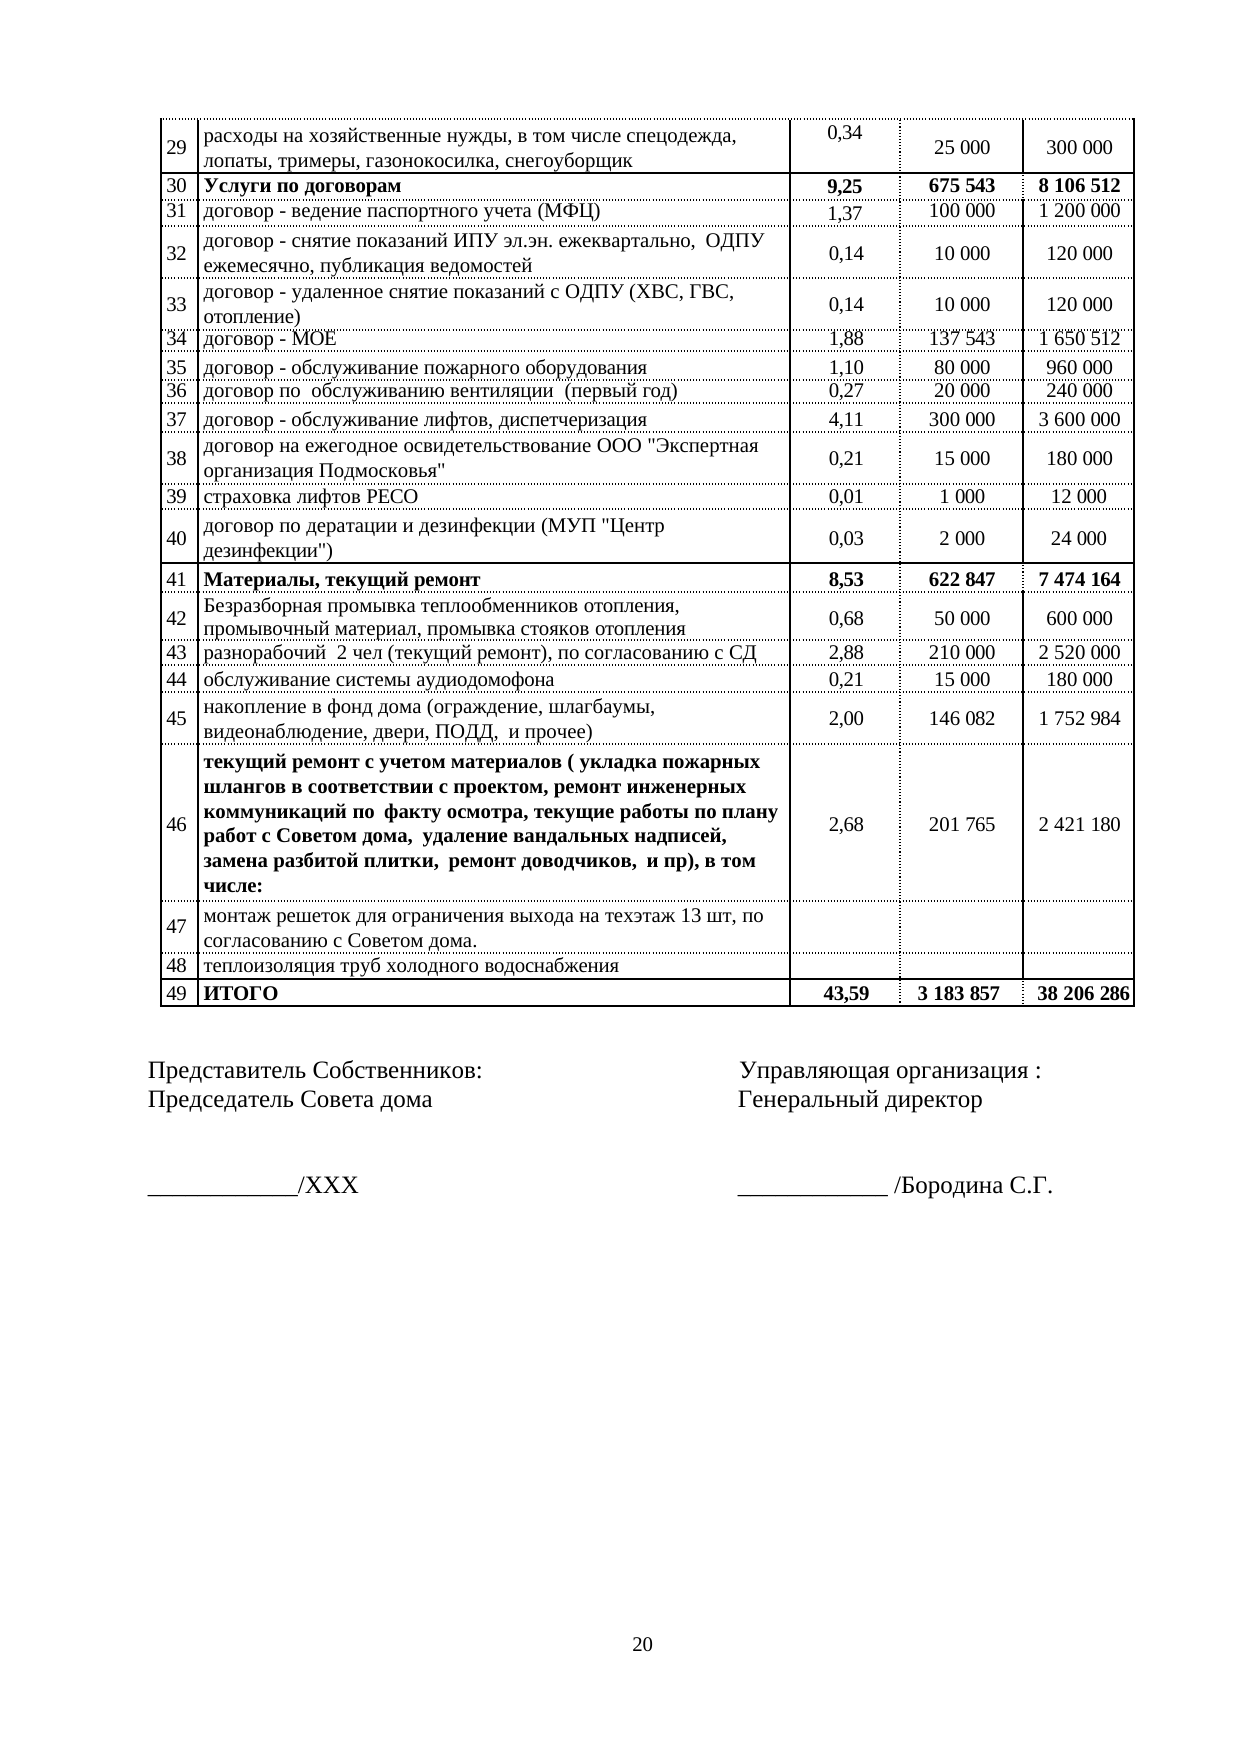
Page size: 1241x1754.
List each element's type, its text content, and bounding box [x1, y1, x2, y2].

table_cell 10 000 [900, 277, 1022, 329]
table_cell 146 082 [900, 691, 1022, 743]
table_cell Безразборная промывка теплообменников отопления, промывочный материал, промывка стояков отопления [199, 591, 789, 639]
table_cell 3 600 000 [1024, 402, 1133, 431]
table_cell договор - снятие показаний ИПУ эл.эн. ежеквартально, ОДПУ ежемесячно, публикация ведомостей [199, 225, 789, 277]
table_cell 3 183 857 [900, 980, 1023, 1005]
table_cell 33 [162, 277, 197, 329]
table_cell 240 000 [1024, 379, 1133, 402]
table_cell ИТОГО [199, 980, 789, 1005]
table_cell договор на ежегодное освидетельствование ООО "Экспертная организация Подмосковья" [199, 431, 789, 483]
table_cell 4,11 [791, 402, 900, 431]
table_cell 41 [162, 564, 197, 591]
table_cell 2 000 [900, 508, 1022, 562]
table_cell 35 [162, 350, 197, 379]
table_cell 50 000 [900, 591, 1022, 639]
table_cell Материалы, текущий ремонт [199, 564, 789, 591]
table_cell 201 765 [900, 743, 1022, 899]
table_cell 32 [162, 225, 197, 277]
table_cell 40 [162, 508, 197, 562]
table_cell 30 [162, 174, 197, 198]
table_cell 1,10 [791, 350, 900, 379]
table_cell договор - удаленное снятие показаний с ОДПУ (ХВС, ГВС, отопление) [199, 277, 789, 329]
table_cell 2,68 [791, 743, 900, 899]
table_cell 48 [162, 952, 197, 978]
table_cell 1 200 000 [1024, 199, 1133, 224]
table_cell 0,34 [790, 118, 900, 172]
table_cell 300 000 [900, 402, 1022, 431]
table_cell [900, 900, 1022, 952]
table_cell [900, 952, 1022, 978]
table_cell 675 543 [900, 174, 1023, 198]
table_cell 0,27 [791, 379, 900, 402]
table_cell 9,25 [791, 174, 900, 198]
table_cell 42 [162, 591, 197, 639]
table_cell разнорабочий 2 чел (текущий ремонт), по согласованию с СД [199, 639, 789, 664]
text Представитель Собственников: Управляющая организация : [148, 1055, 1137, 1084]
table_cell 2 421 180 [1024, 743, 1133, 899]
table_cell 46 [162, 743, 197, 899]
table_cell 2,88 [791, 639, 900, 664]
table_cell 137 543 [900, 329, 1022, 349]
table_cell договор по обслуживанию вентиляции (первый год) [199, 379, 789, 402]
table_cell 7 474 164 [1023, 564, 1133, 591]
table_cell 38 [162, 431, 197, 483]
table_cell 15 000 [900, 664, 1022, 691]
table_cell 44 [162, 664, 197, 691]
table_cell 10 000 [900, 225, 1022, 277]
table_cell 1,88 [791, 329, 900, 349]
table_cell 39 [162, 483, 197, 508]
table_cell 0,01 [791, 483, 900, 508]
table_cell договор - МОЕ [199, 329, 789, 349]
table_cell 45 [162, 691, 197, 743]
table_cell 43,59 [791, 980, 900, 1005]
table_cell 12 000 [1024, 483, 1133, 508]
table_cell 600 000 [1024, 591, 1133, 639]
table_cell 37 [162, 402, 197, 431]
table_cell 15 000 [900, 431, 1022, 483]
table_cell 38 206 286 [1023, 980, 1133, 1005]
table_cell 300 000 [1023, 118, 1133, 172]
table_cell 0,21 [791, 431, 900, 483]
table_cell теплоизоляция труб холодного водоснабжения [199, 952, 789, 978]
table_cell текущий ремонт с учетом материалов ( укладка пожарных шлангов в соответствии с проектом, ремонт инженерных коммуникаций по факту осмотра, текущие работы по плану работ с Советом дома, удаление вандальных надписей, замена разбитой плитки, ремонт доводчиков, и пр), в том числе: [199, 743, 789, 899]
table_cell 622 847 [900, 564, 1023, 591]
text Председатель Совета дома Генеральный директор [148, 1084, 1137, 1113]
table_cell 0,14 [791, 225, 900, 277]
table_cell 8 106 512 [1023, 174, 1133, 198]
table_cell 43 [162, 639, 197, 664]
table_cell 180 000 [1024, 664, 1133, 691]
table_cell 0,68 [791, 591, 900, 639]
table_cell договор - ведение паспортного учета (МФЦ) [199, 199, 789, 224]
table_cell 1 752 984 [1024, 691, 1133, 743]
table_cell 25 000 [900, 118, 1022, 172]
table_cell 1 000 [900, 483, 1022, 508]
table_cell договор - обслуживание пожарного оборудования [199, 350, 789, 379]
table_cell договор - обслуживание лифтов, диспетчеризация [199, 402, 789, 431]
table_cell 29 [162, 118, 197, 172]
table_cell 120 000 [1024, 225, 1133, 277]
table_cell 0,03 [791, 508, 900, 562]
table_cell расходы на хозяйственные нужды, в том числе спецодежда, лопаты, тримеры, газонокосилка, снегоуборщик [198, 118, 790, 172]
table_cell 100 000 [900, 199, 1022, 224]
table_cell 80 000 [900, 350, 1022, 379]
table_cell монтаж решеток для ограничения выхода на техэтаж 13 шт, по согласованию с Советом дома. [199, 900, 789, 952]
table_cell 0,21 [791, 664, 900, 691]
table_cell [791, 900, 900, 952]
table_cell 210 000 [900, 639, 1022, 664]
table_cell 31 [162, 199, 197, 224]
table_cell [1024, 900, 1133, 952]
table_cell 0,14 [791, 277, 900, 329]
table_cell 1,37 [791, 199, 900, 224]
table_cell договор по дератации и дезинфекции (МУП "Центр дезинфекции") [199, 508, 789, 562]
table_cell 8,53 [791, 564, 900, 591]
table_cell 1 650 512 [1024, 329, 1133, 349]
table_cell Услуги по договорам [199, 174, 789, 198]
text ____________/ХХХ ____________ /Бородина С.Г. [148, 1170, 1137, 1199]
table_cell накопление в фонд дома (ограждение, шлагбаумы, видеонаблюдение, двери, ПОДД, и прочее) [199, 691, 789, 743]
table_cell 34 [162, 329, 197, 349]
table_cell 47 [162, 900, 197, 952]
table_cell 2,00 [791, 691, 900, 743]
table_cell [791, 952, 900, 978]
table_cell [1024, 952, 1133, 978]
table_cell страховка лифтов РЕСО [199, 483, 789, 508]
table_cell обслуживание системы аудиодомофона [199, 664, 789, 691]
table_cell 2 520 000 [1024, 639, 1133, 664]
table_cell 960 000 [1024, 350, 1133, 379]
table_cell 20 000 [900, 379, 1022, 402]
table_cell 180 000 [1024, 431, 1133, 483]
table_cell 49 [162, 980, 197, 1005]
table_cell 120 000 [1024, 277, 1133, 329]
table_cell 24 000 [1024, 508, 1133, 562]
table_cell 36 [162, 379, 197, 402]
